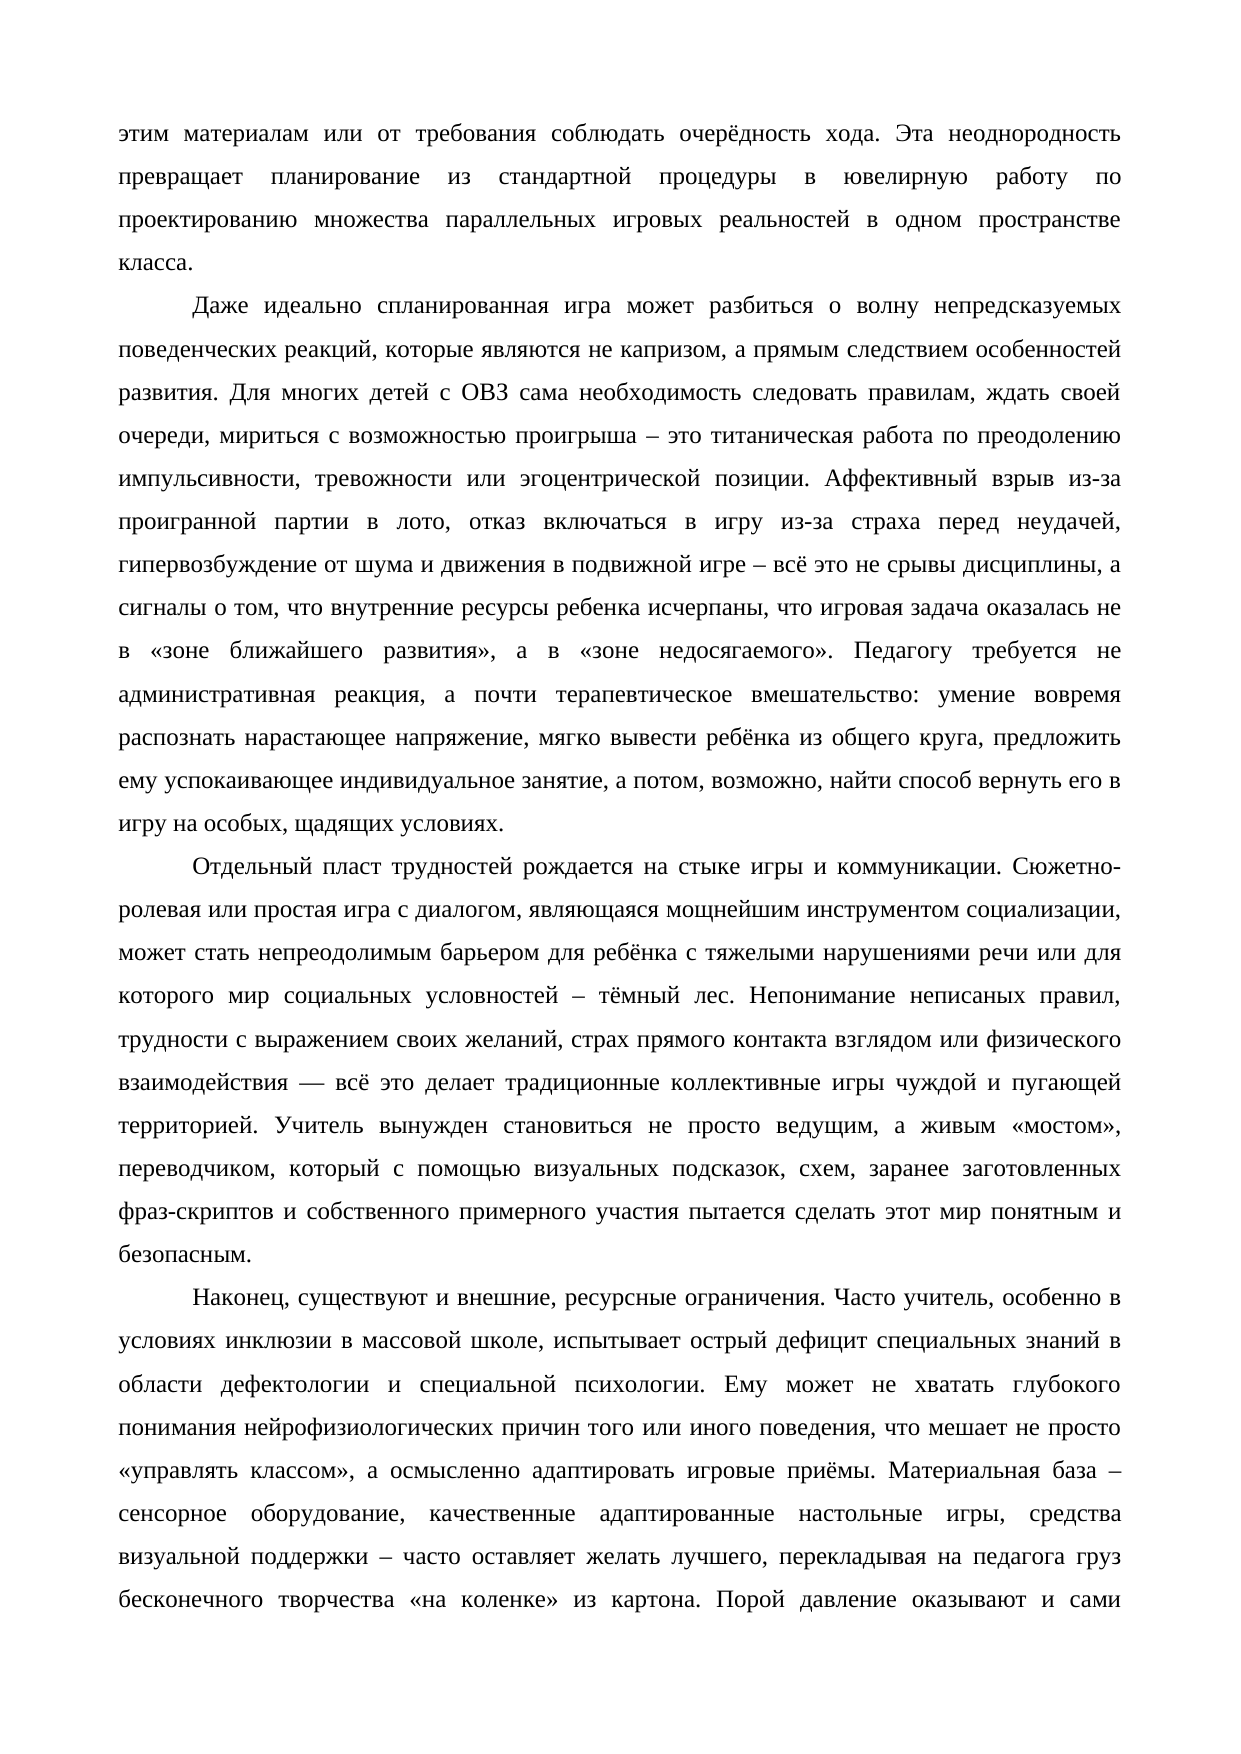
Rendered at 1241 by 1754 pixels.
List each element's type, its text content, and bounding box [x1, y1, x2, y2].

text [118, 118, 1122, 276]
text Отдельный пласт трудностей рождается на стыке игры и коммуникации. Сюжетно-ролевая или простая игра с диалогом, являющаяся мощнейшим инструментом социализации, может стать непреодолимым барьером для ребёнка с тяжелыми нарушениями речи или для которого мир социальных условностей – тёмный лес. Непонимание неписаных правил, трудности с выражением своих желаний, страх прямого контакта взглядом или физического взаимодействия — всё это делает традиционные коллективные игры чуждой и пугающей территорией. Учитель вынужден становиться не просто ведущим, а живым «мостом», переводчиком, который с помощью визуальных подсказок, схем, заранее заготовленных фраз-скриптов и собственного примерного участия пытается сделать этот мир понятным и безопасным. [118, 851, 1122, 1268]
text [118, 1282, 1122, 1613]
text Даже идеально спланированная игра может разбиться о волну непредсказуемых поведенческих реакций, которые являются не капризом, а прямым следствием особенностей развития. Для многих детей с ОВЗ сама необходимость следовать правилам, ждать своей очереди, мириться с возможностью проигрыша – это титаническая работа по преодолению импульсивности, тревожности или эгоцентрической позиции. Аффективный взрыв из-за проигранной партии в лото, отказ включаться в игру из-за страха перед неудачей, гипервозбуждение от шума и движения в подвижной игре – всё это не срывы дисциплины, а сигналы о том, что внутренние ресурсы ребенка исчерпаны, что игровая задача оказалась не в «зоне ближайшего развития», а в «зоне недосягаемого». Педагогу требуется не административная реакция, а почти терапевтическое вмешательство: умение вовремя распознать нарастающее напряжение, мягко вывести ребёнка из общего круга, предложить ему успокаивающее индивидуальное занятие, а потом, возможно, найти способ вернуть его в игру на особых, щадящих условиях. [118, 291, 1122, 837]
